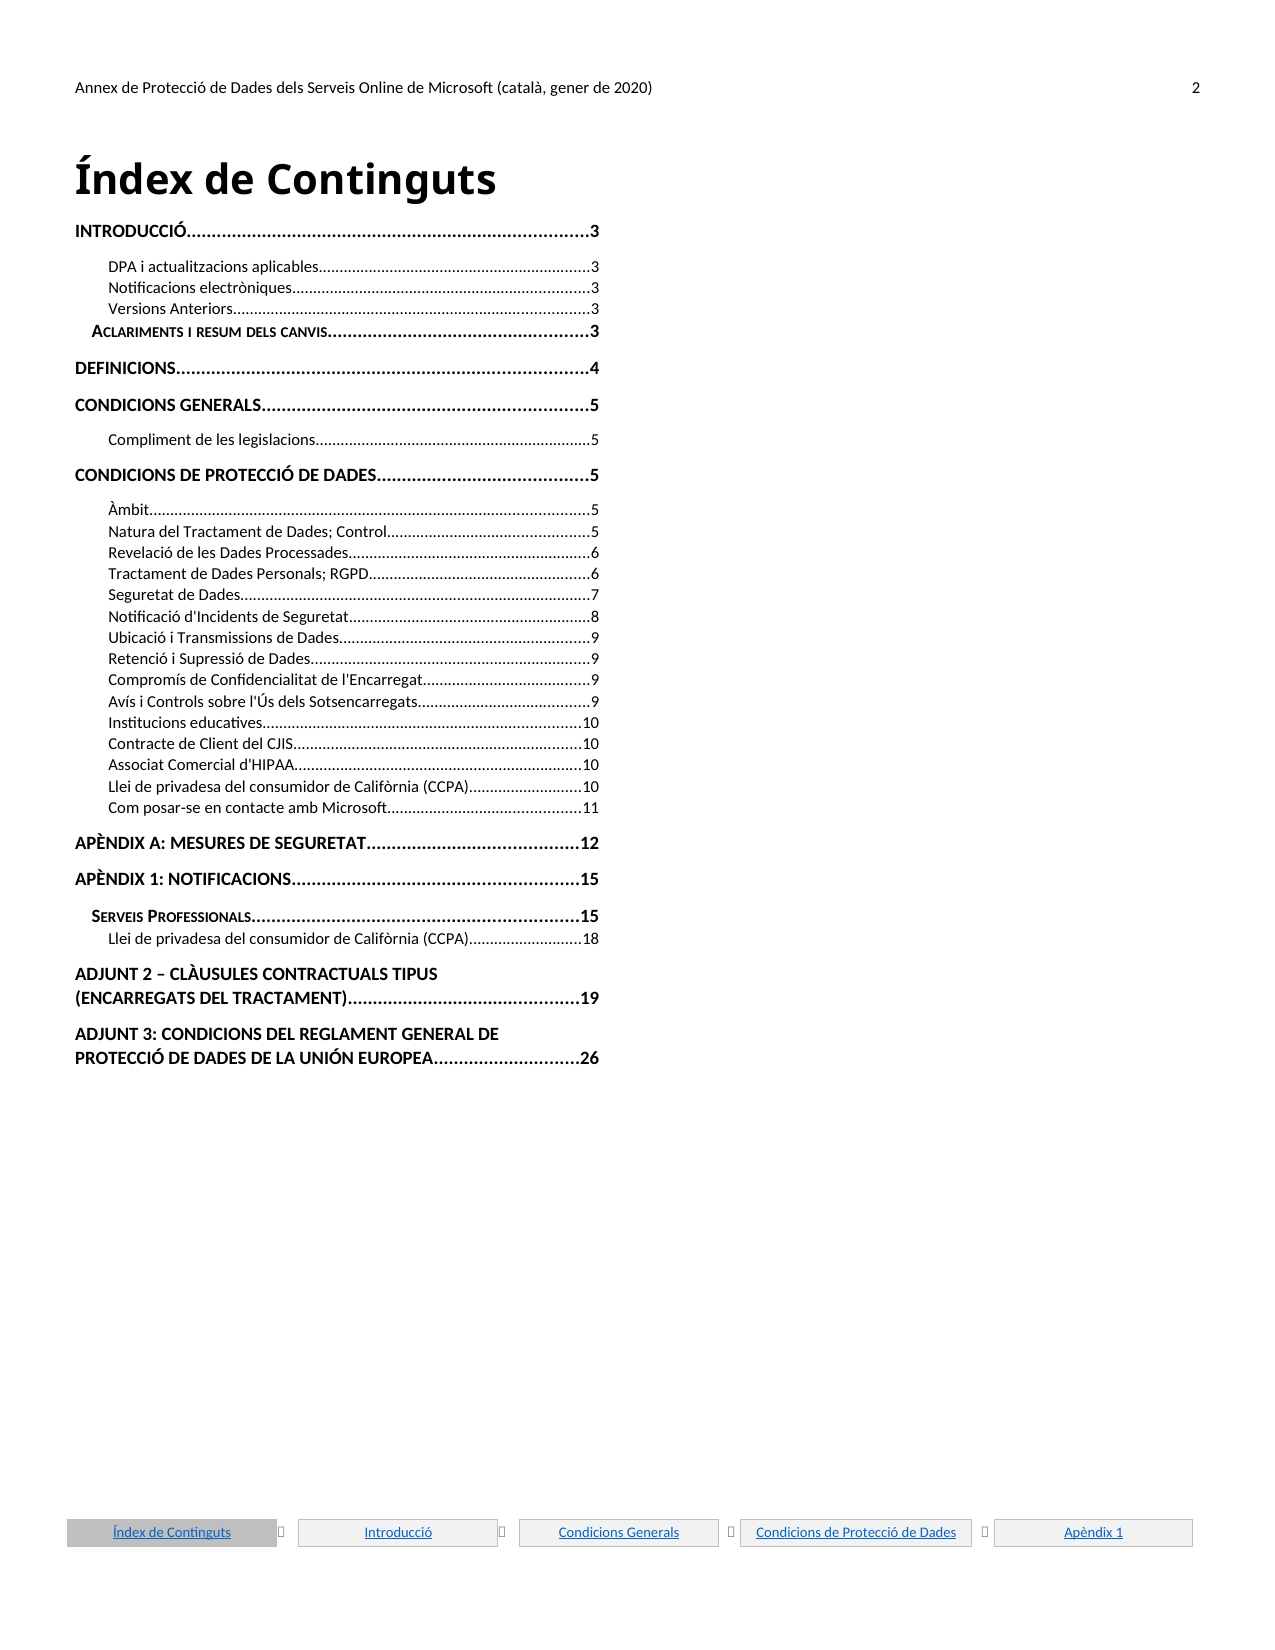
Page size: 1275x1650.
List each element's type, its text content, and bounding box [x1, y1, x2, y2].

text Serveis Professionals 15 [91, 904, 1200, 927]
text Aclariments i resum dels canvis 3 [91, 319, 1200, 342]
text Notificacions electròniques 3 [108, 277, 1200, 297]
text Associat Comercial d'HIPAA 10 [108, 754, 1200, 775]
text Àmbit 5 [108, 499, 1200, 520]
text Adjunt 2 – Clàusules Contractuals Tipus (Encarregats del tractament) 19 [75, 962, 1200, 1009]
text Llei de privadesa del consumidor de Califòrnia (CCPA) 10 [108, 776, 1200, 796]
list Índex de Continguts [75, 150, 1200, 207]
text Tractament de Dades Personals; RGPD 6 [108, 563, 1200, 584]
text Retenció i Supressió de Dades 9 [108, 648, 1200, 669]
text Avís i Controls sobre l'Ús dels Sotsencarregats 9 [108, 691, 1200, 711]
text Apèndix A: Mesures de Seguretat 12 [75, 831, 1200, 854]
text Contracte de Client del CJIS 10 [108, 733, 1200, 754]
text Notificació d'Incidents de Seguretat 8 [108, 606, 1200, 626]
text Llei de privadesa del consumidor de Califòrnia (CCPA) 18 [108, 928, 1200, 948]
text Natura del Tractament de Dades; Control 5 [108, 521, 1200, 541]
text DPA i actualitzacions aplicables 3 [108, 256, 1200, 276]
text Versions Anteriors 3 [108, 298, 1200, 319]
text Condicions Generals 5 [75, 393, 1200, 416]
text Com posar-se en contacte amb Microsoft 11 [108, 797, 1200, 817]
text Apèndix 1: Notificacions 15 [75, 867, 1200, 890]
text Condicions de Protecció de Dades 5 [75, 463, 1200, 486]
text Compliment de les legislacions 5 [108, 429, 1200, 449]
text Introducció 3 [75, 219, 1200, 242]
text Adjunt 3: Condicions del Reglament General de Protecció de Dades de la Unión Europea 26 [75, 1022, 1200, 1069]
text Compromís de Confidencialitat de l'Encarregat 9 [108, 669, 1200, 690]
text Institucions educatives 10 [108, 712, 1200, 732]
text Seguretat de Dades 7 [108, 584, 1200, 605]
text Definicions 4 [75, 356, 1200, 379]
text Ubicació i Transmissions de Dades 9 [108, 627, 1200, 647]
text Revelació de les Dades Processades 6 [108, 542, 1200, 562]
